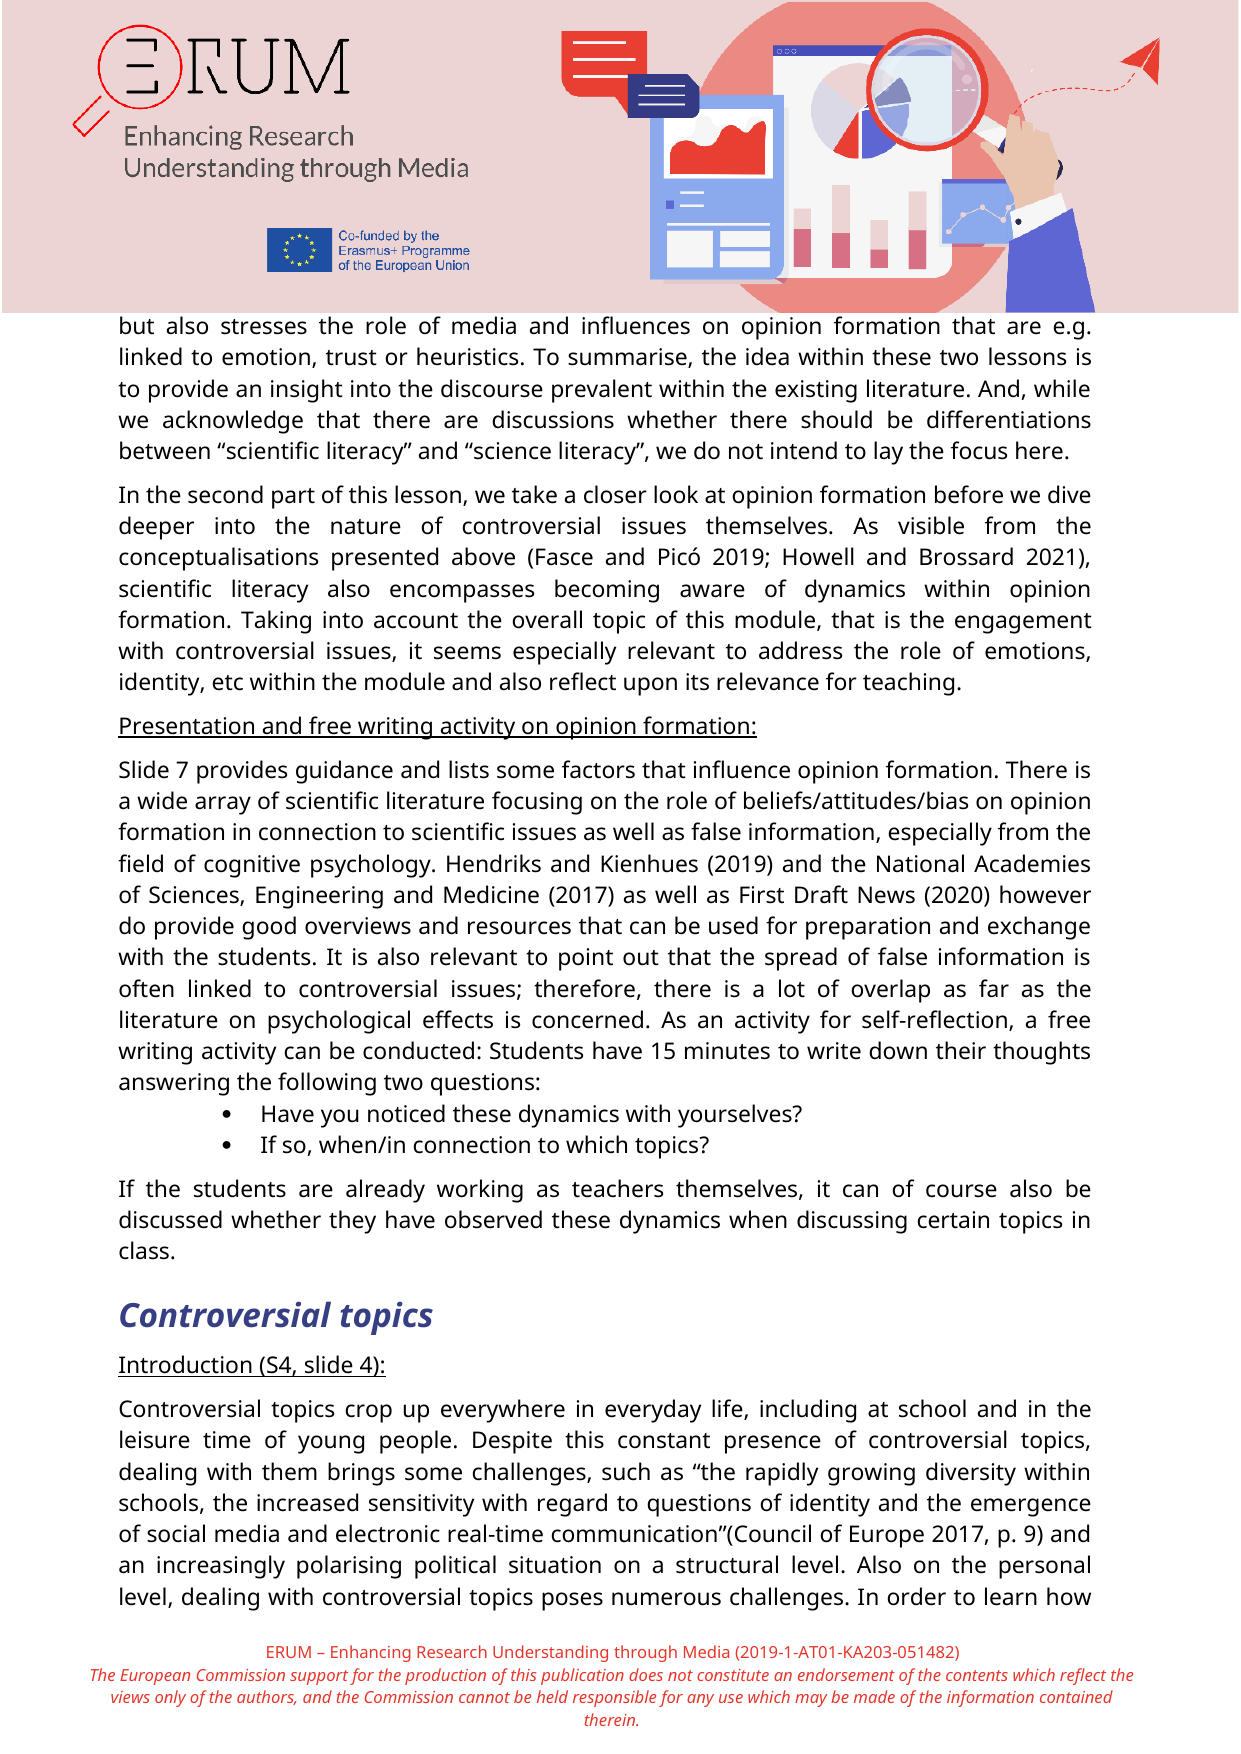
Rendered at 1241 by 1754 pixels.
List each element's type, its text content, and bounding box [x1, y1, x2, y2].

text In the second part of this lesson, we take a closer look at opinion formation before we dive deeper into the nature of controversial issues themselves. As visible from the conceptualisations presented above (Fasce and Picó 2019; Howell and Brossard 2021), scientific literacy also encompasses becoming aware of dynamics within opinion formation. Taking into account the overall topic of this module, that is the engagement with controversial issues, it seems especially relevant to address the role of emotions, identity, etc within the module and also reflect upon its relevance for teaching. [118, 479, 1093, 698]
list Have you noticed these dynamics with yourselves? [223, 1098, 1093, 1129]
text Controversial topics [118, 1291, 1093, 1337]
picture [0, 0, 1241, 313]
text Presentation and free writing activity on opinion formation: [118, 710, 1093, 741]
text If the students are already working as teachers themselves, it can of course also be discussed whether they have observed these dynamics when discussing certain topics in class. [118, 1173, 1093, 1266]
text Introduction (S4, slide 4): [118, 1349, 1093, 1381]
text Slide 7 provides guidance and lists some factors that influence opinion formation. There is a wide array of scientific literature focusing on the role of beliefs/attitudes/bias on opinion formation in connection to scientific issues as well as false information, especially from the field of cognitive psychology. Hendriks and Kienhues (2019) and the National Academies of Sciences, Engineering and Medicine (2017) as well as First Draft News (2020) however do provide good overviews and resources that can be used for preparation and exchange with the students. It is also relevant to point out that the spread of false information is often linked to controversial issues; therefore, there is a lot of overlap as far as the literature on psychological effects is concerned. As an activity for self-reflection, a free writing activity can be conducted: Students have 15 minutes to write down their thoughts answering the following two questions: [118, 754, 1093, 1098]
list If so, when/in connection to which topics? [223, 1129, 1093, 1160]
